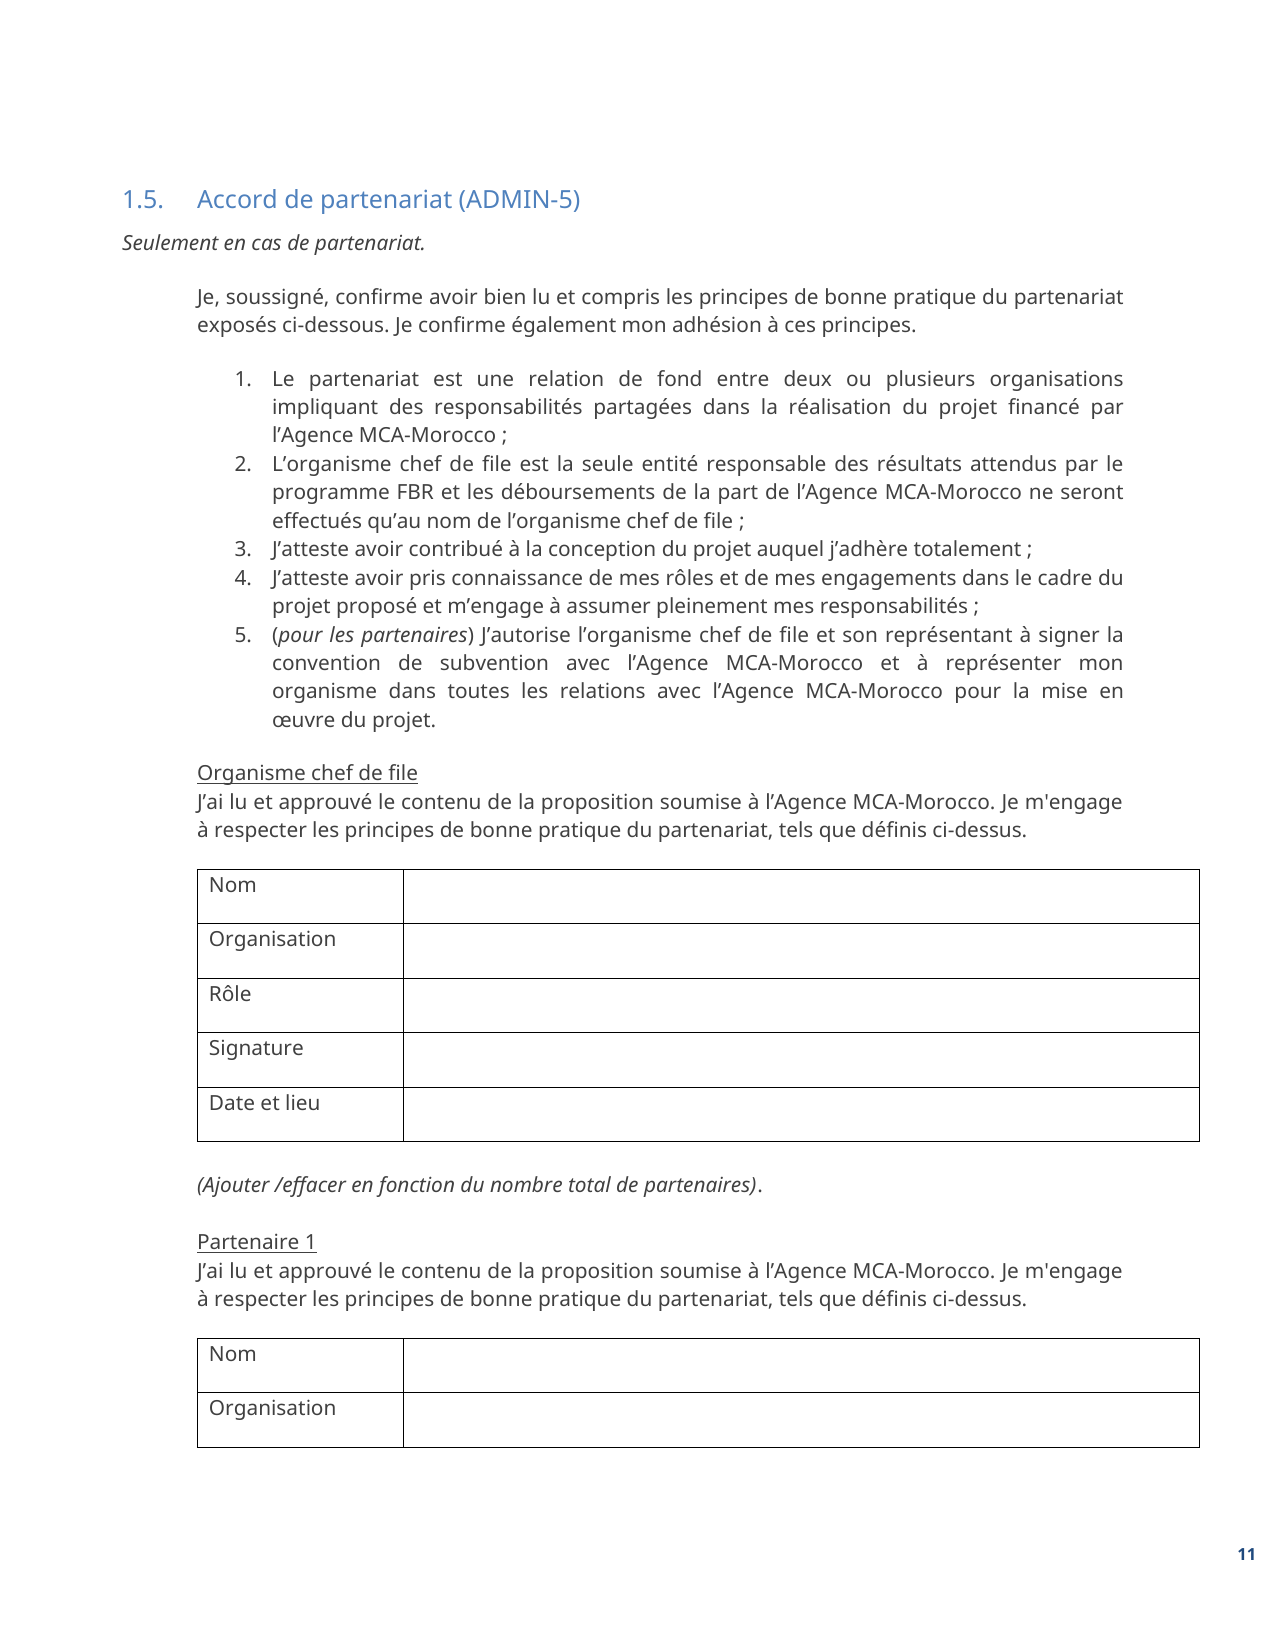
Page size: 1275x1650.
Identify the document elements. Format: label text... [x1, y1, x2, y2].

table_cell [404, 1088, 1199, 1141]
list Le partenariat est une relation de fond entre deux ou plusieurs organisations impliquant des responsabilités partagées dans la réalisation du projet financé par l’Agence MCA-Morocco ; [234, 364, 1125, 449]
table_cell Date et lieu [198, 1088, 403, 1141]
table_header [404, 1339, 1199, 1392]
table_cell Organisation [198, 924, 403, 978]
list (pour les partenaires) J’autorise l’organisme chef de file et son représentant à signer la convention de subvention avec l’Agence MCA-Morocco et à représenter mon organisme dans toutes les relations avec l’Agence MCA-Morocco pour la mise en œuvre du projet. [234, 620, 1125, 733]
list J’atteste avoir pris connaissance de mes rôles et de mes engagements dans le cadre du projet proposé et m’engage à assumer pleinement mes responsabilités ; [234, 563, 1125, 620]
text Je, soussigné, confirme avoir bien lu et compris les principes de bonne pratique du partenariat exposés ci-dessous. Je confirme également mon adhésion à ces principes. [197, 282, 1125, 339]
text Seulement en cas de partenariat. [122, 228, 1125, 257]
subtitle Accord de partenariat (ADMIN-5) [122, 182, 1125, 216]
text Partenaire 1 [197, 1227, 1125, 1256]
table_cell [404, 1393, 1199, 1447]
table_header [404, 870, 1199, 923]
table_cell Rôle [198, 979, 403, 1032]
list L’organisme chef de file est la seule entité responsable des résultats attendus par le programme FBR et les déboursements de la part de l’Agence MCA-Morocco ne seront effectués qu’au nom de l’organisme chef de file ; [234, 449, 1125, 534]
table_cell [404, 979, 1199, 1032]
table_header Nom [198, 1339, 403, 1392]
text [197, 1256, 1125, 1313]
text (Ajouter /effacer en fonction du nombre total de partenaires). [197, 1171, 1125, 1199]
table_cell Organisation [198, 1393, 403, 1447]
table_cell [404, 924, 1199, 978]
table_cell [404, 1033, 1199, 1087]
table_header Nom [198, 870, 403, 923]
list J’atteste avoir contribué à la conception du projet auquel j’adhère totalement ; [234, 534, 1125, 563]
text Organisme chef de file [197, 758, 1125, 787]
table_cell Signature [198, 1033, 403, 1087]
